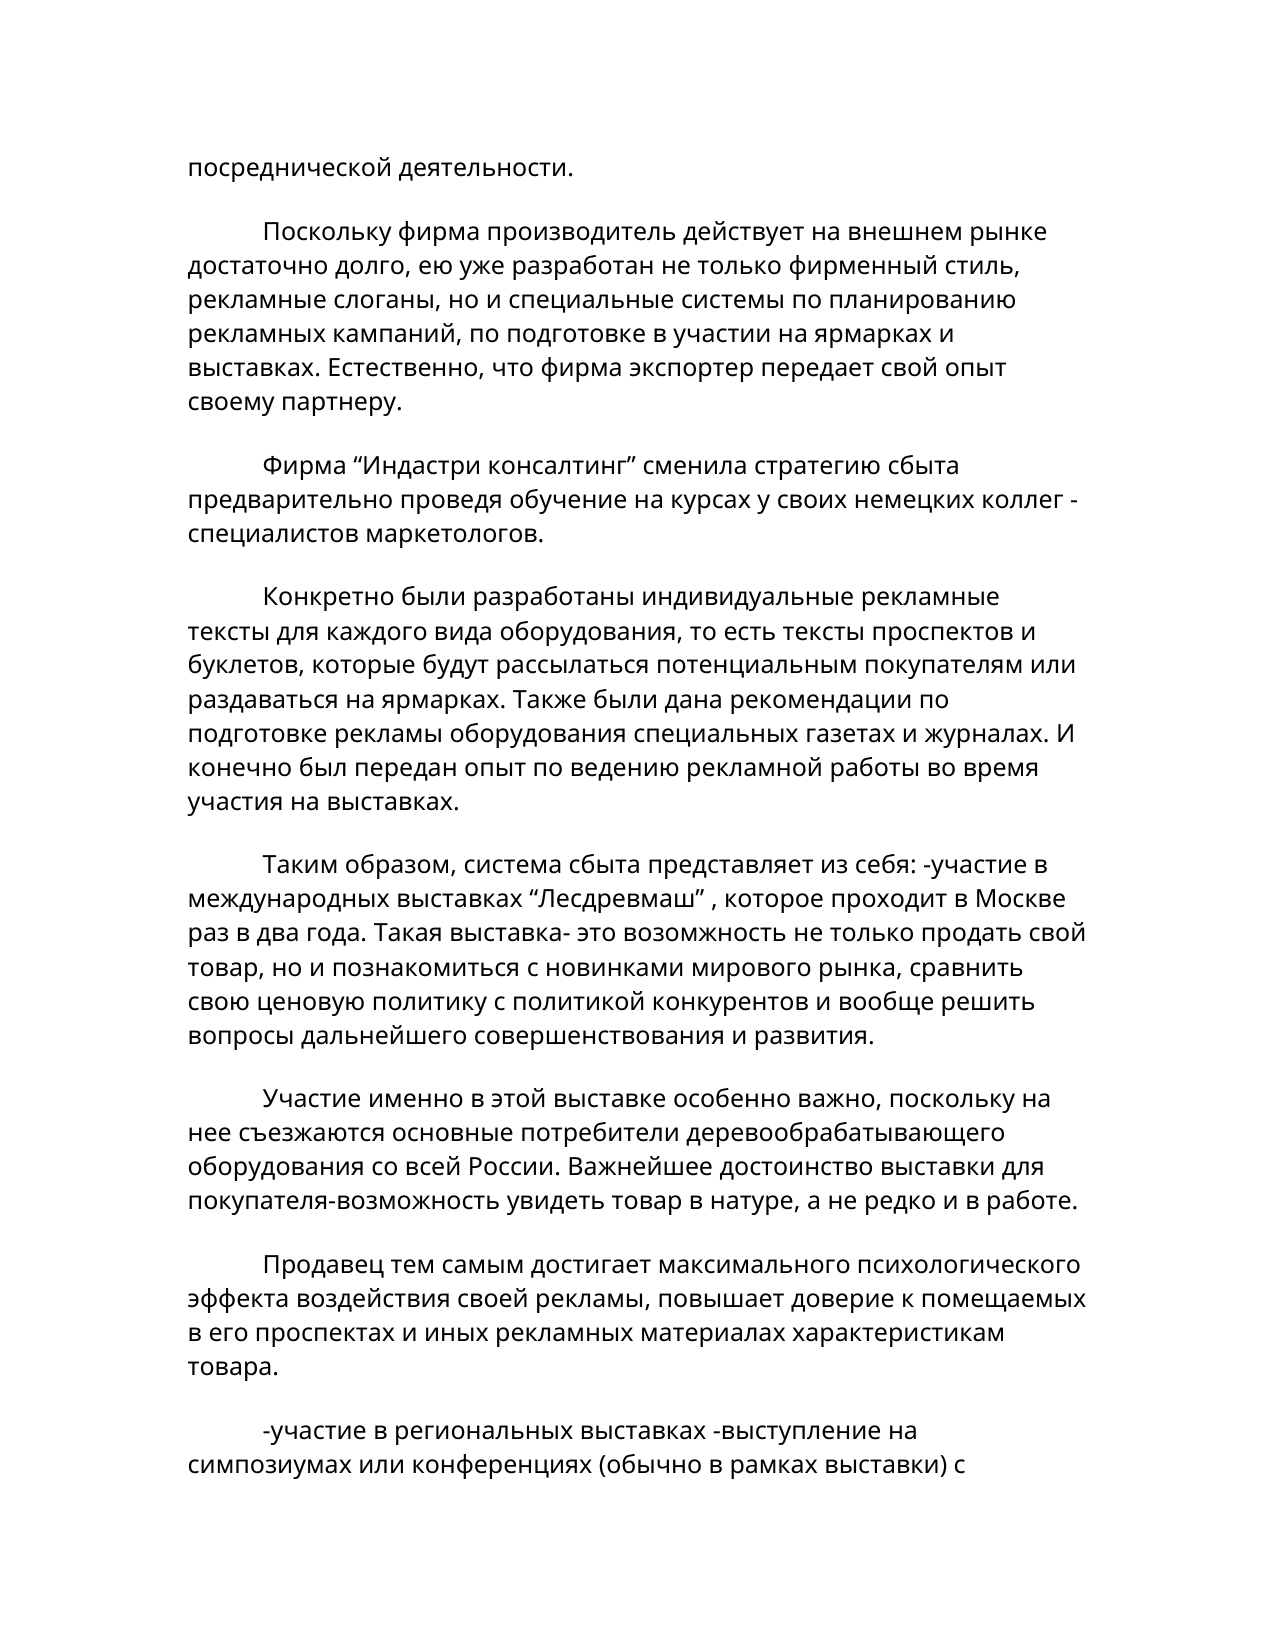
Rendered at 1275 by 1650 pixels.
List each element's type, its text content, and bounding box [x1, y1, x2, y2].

text Фирма “Индастри консалтинг” сменила стратегию сбыта предварительно проведя обучение на курсах у своих немецких коллег - специалистов маркетологов. [187, 447, 1087, 549]
text Поскольку фирма производитель действует на внешнем рынке достаточно долго, ею уже разработан не только фирменный стиль, рекламные слоганы, но и специальные системы по планированию рекламных кампаний, по подготовке в участии на ярмарках и выставках. Естественно, что фирма экспортер передает свой опыт своему партнеру. [187, 213, 1087, 418]
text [187, 150, 1087, 184]
text Участие именно в этой выставке особенно важно, поскольку на нее съезжаются основные потребители деревообрабатывающего оборудования со всей России. Важнейшее достоинство выставки для покупателя-возможность увидеть товар в натуре, а не редко и в работе. [187, 1081, 1087, 1217]
text Конкретно были разработаны индивидуальные рекламные тексты для каждого вида оборудования, то есть тексты проспектов и буклетов, которые будут рассылаться потенциальным покупателям или раздаваться на ярмарках. Также были дана рекомендации по подготовке рекламы оборудования специальных газетах и журналах. И конечно был передан опыт по ведению рекламной работы во время участия на выставках. [187, 579, 1087, 817]
text Продавец тем самым достигает максимального психологического эффекта воздействия своей рекламы, повышает доверие к помещаемых в его проспектах и иных рекламных материалах характеристикам товара. [187, 1247, 1087, 1383]
text Таким образом, система сбыта представляет из себя: -участие в международных выставках “Лесдревмаш” , которое проходит в Москве раз в два года. Такая выставка- это возомжность не только продать свой товар, но и познакомиться с новинками мирового рынка, сравнить свою ценовую политику с политикой конкурентов и вообще решить вопросы дальнейшего совершенствования и развития. [187, 847, 1087, 1051]
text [187, 1412, 1087, 1480]
